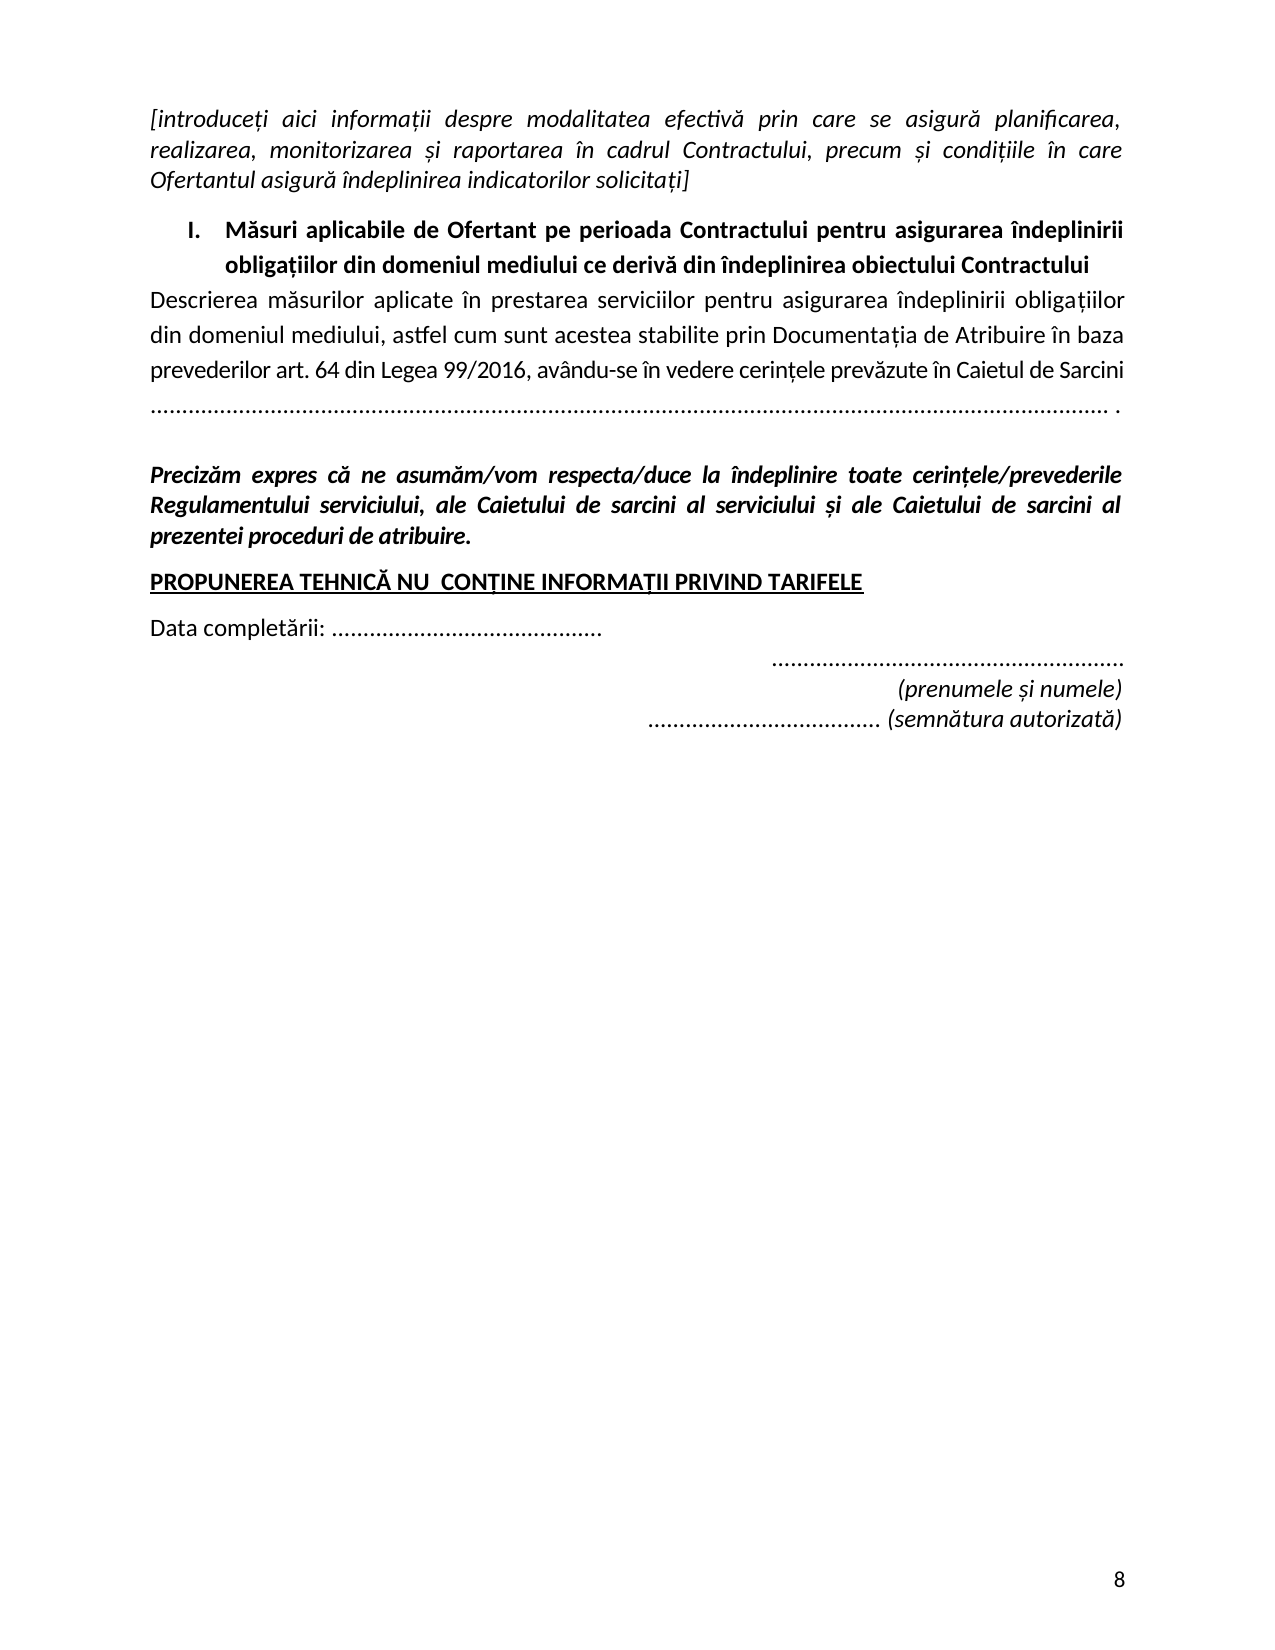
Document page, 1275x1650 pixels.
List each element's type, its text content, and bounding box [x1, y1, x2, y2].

text Data completării: ........................................... [150, 612, 1125, 642]
text PROPUNEREA TEHNICĂ NU CONȚINE INFORMAȚII PRIVIND TARIFELE [150, 566, 1125, 596]
text Precizăm expres că ne asumăm/vom respecta/duce la îndeplinire toate cerințele/prevederile Regulamentului serviciului, ale Caietului de sarcini al serviciului și ale Caietului de sarcini al prezentei proceduri de atribuire. [150, 459, 1125, 551]
text ........................................................................................................................................................ . [150, 389, 1125, 419]
text [introduceți aici informații despre modalitatea efectivă prin care se asigură planificarea, realizarea, monitorizarea și raportarea în cadrul Contractului, precum și condițiile în care Ofertantul asigură îndeplinirea indicatorilor solicitați] [150, 103, 1125, 195]
text Descrierea măsurilor aplicate în prestarea serviciilor pentru asigurarea îndeplinirii obligațiilor din domeniul mediului, astfel cum sunt acestea stabilite prin Documentația de Atribuire în baza prevederilor art. 64 din Legea 99/2016, avându-se în vedere cerințele prevăzute în Caietul de Sarcini [150, 284, 1125, 384]
text (prenumele şi numele) [150, 673, 1125, 703]
text ........................................................ [150, 642, 1125, 673]
list Măsuri aplicabile de Ofertant pe perioada Contractului pentru asigurarea îndeplinirii obligațiilor din domeniul mediului ce derivă din îndeplinirea obiectului Contractului [187, 214, 1125, 279]
text ..................................... (semnătura autorizată) [150, 703, 1125, 734]
